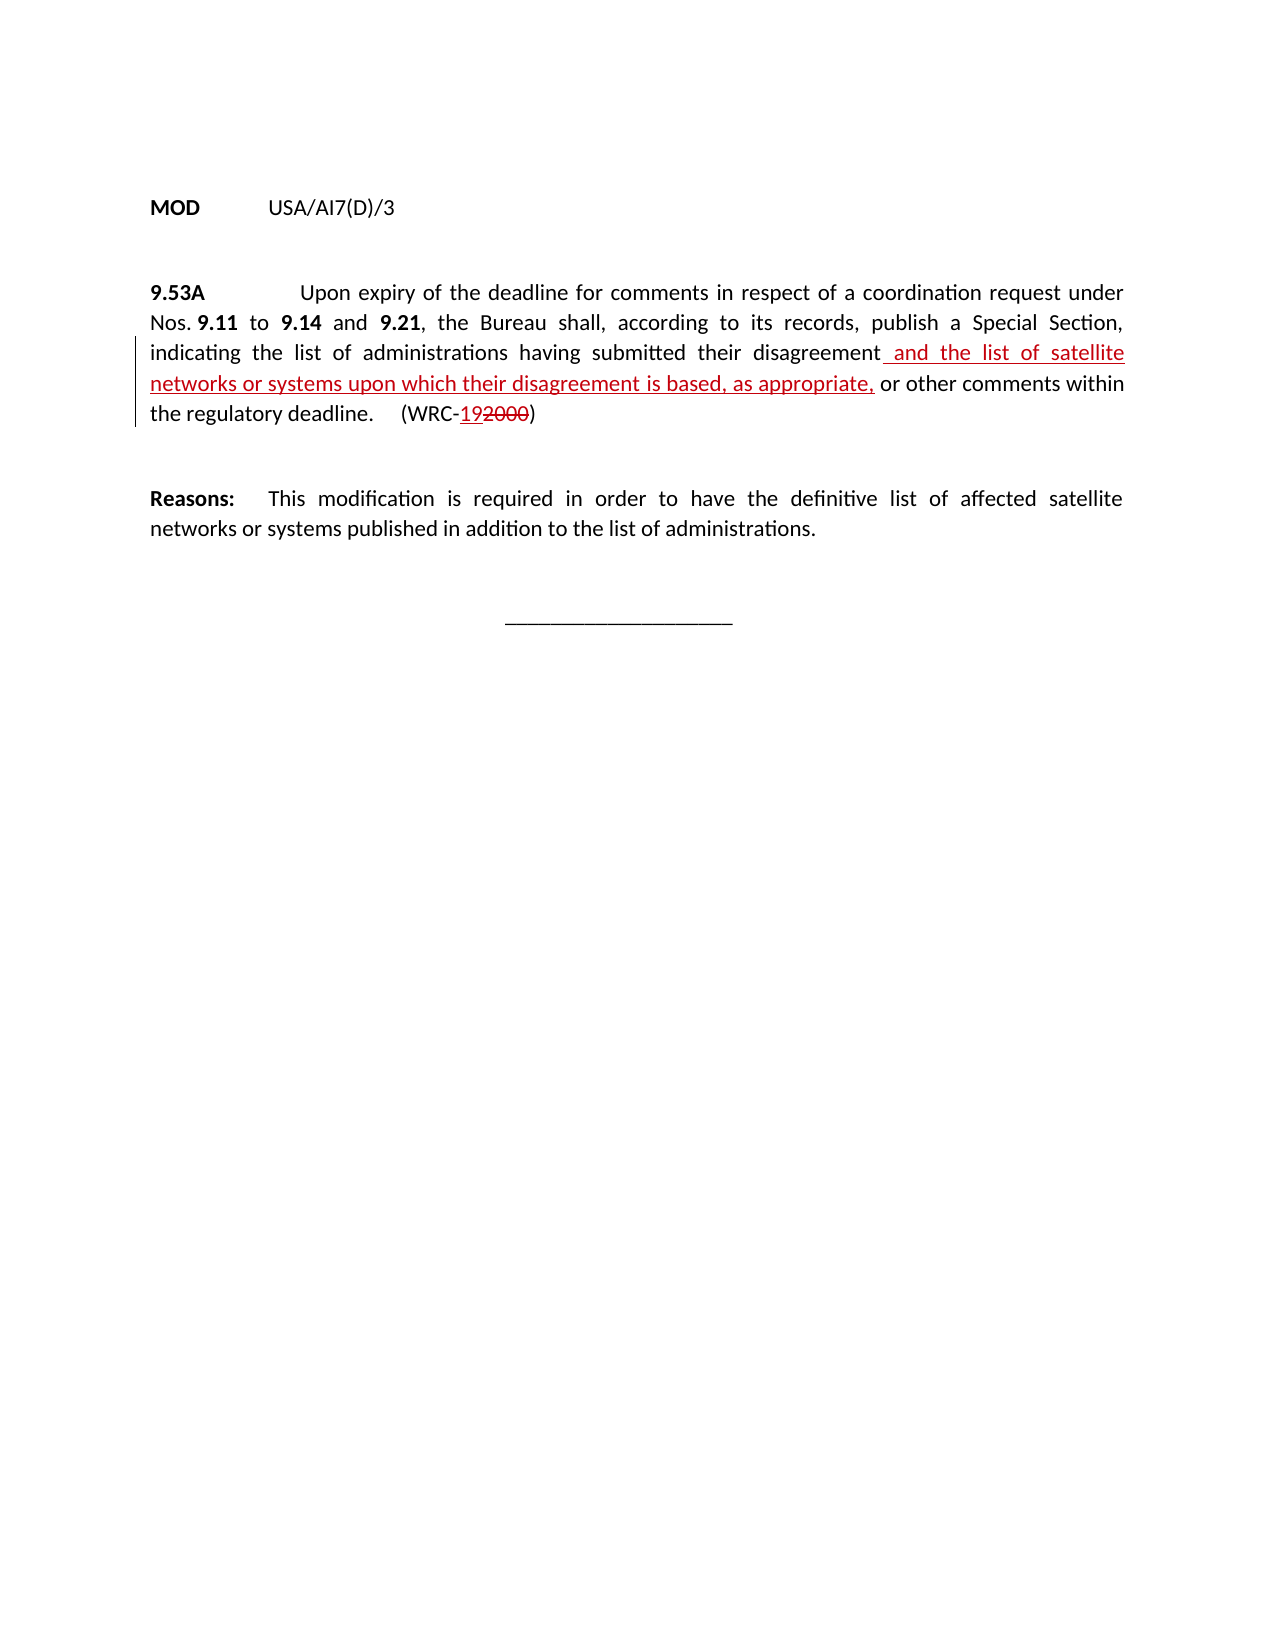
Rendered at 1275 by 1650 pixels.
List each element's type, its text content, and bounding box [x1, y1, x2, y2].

text 9.53A Upon expiry of the deadline for comments in respect of a coordination request under Nos. 9.11 to 9.14 and 9.21, the Bureau shall, according to its records, publish a Special Section, indicating the list of administrations having submitted their disagreement or other comments within the regulatory deadline. (WRC-) [150, 278, 1125, 427]
text ____________________ [112, 600, 1125, 628]
text Reasons: This modification is required in order to have the definitive list of affected satellite networks or systems published in addition to the list of administrations. [150, 484, 1125, 543]
text MOD USA/AI7(D)/3 [150, 193, 1125, 221]
